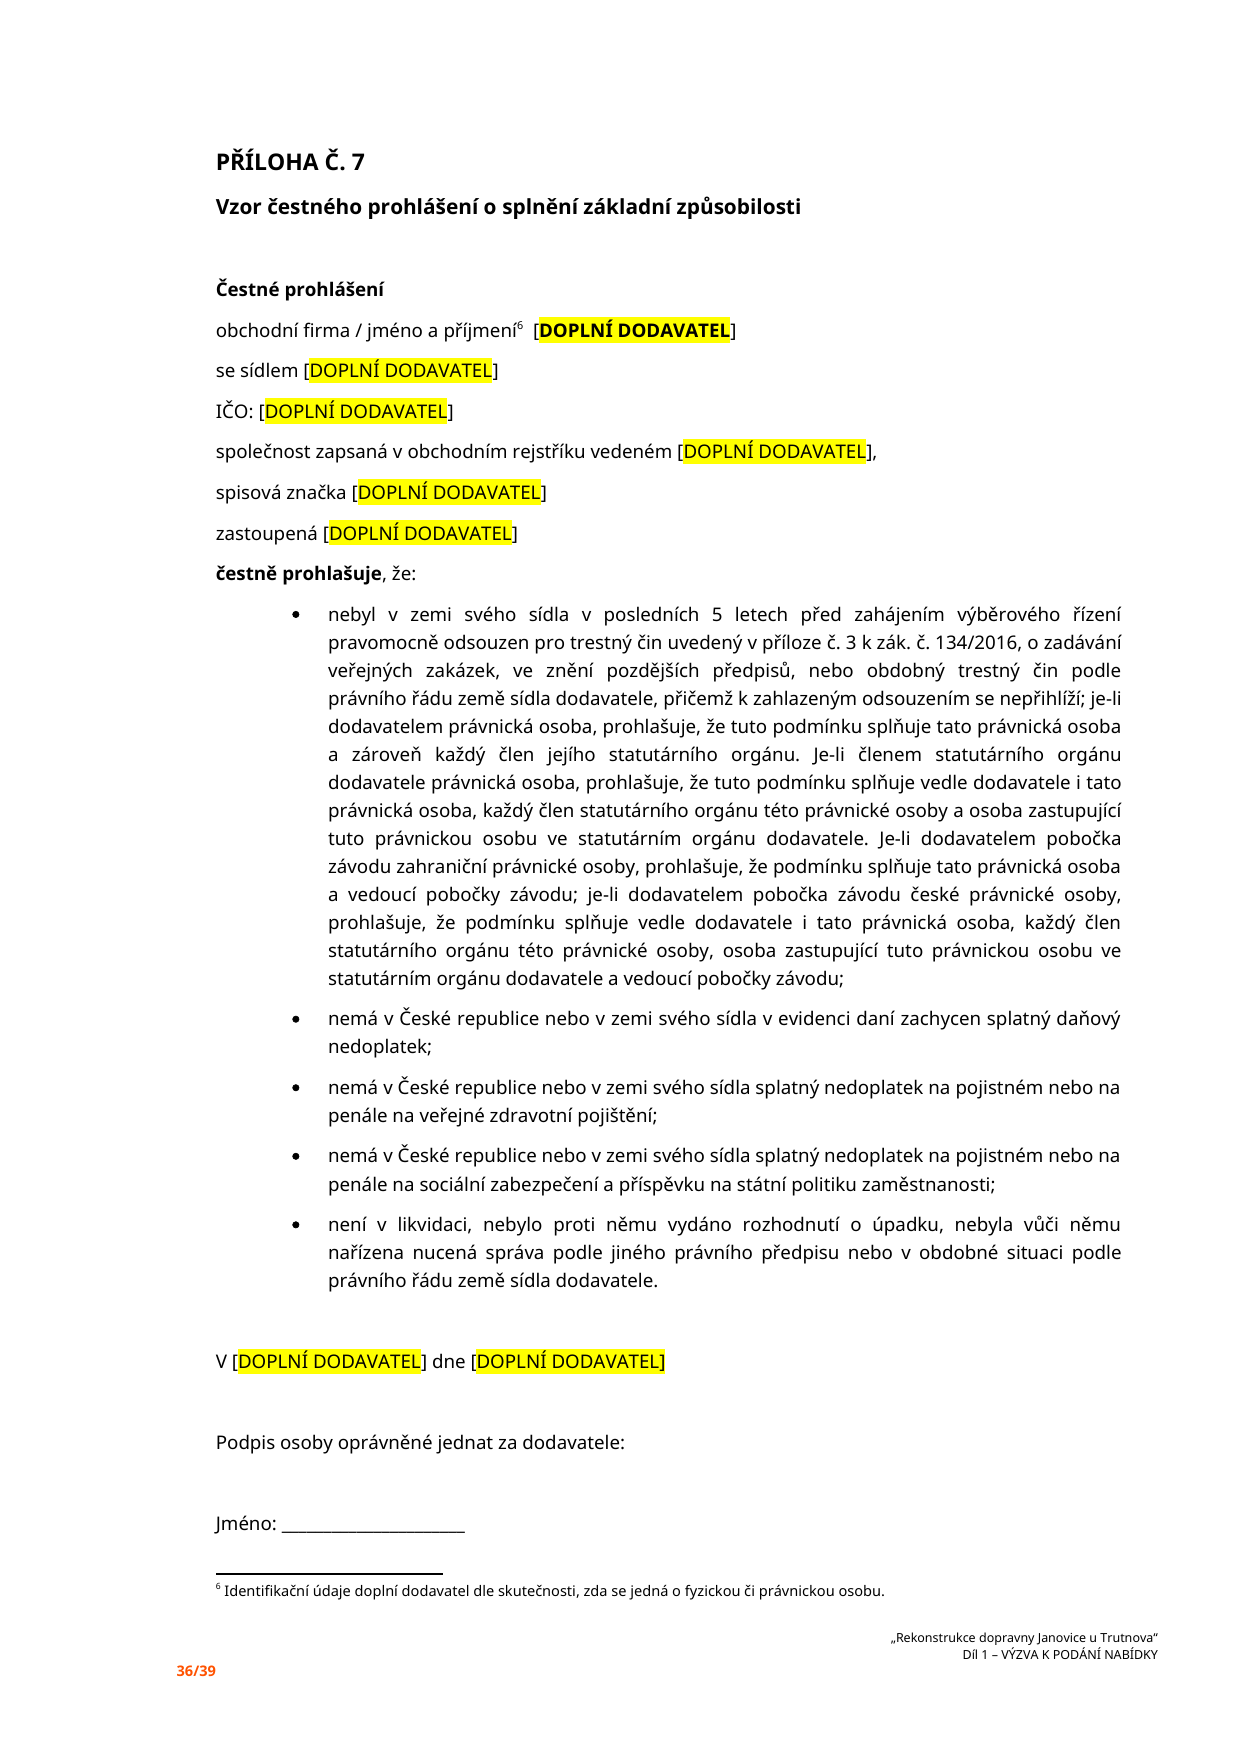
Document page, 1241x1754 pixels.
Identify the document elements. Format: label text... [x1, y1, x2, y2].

text nebyl v zemi svého sídla v posledních 5 letech před zahájením výběrového řízení pravomocně odsouzen pro trestný čin uvedený v příloze č. 3 k zák. č. 134/2016, o zadávání veřejných zakázek, ve znění pozdějších předpisů, nebo obdobný trestný čin podle právního řádu země sídla dodavatele, přičemž k zahlazeným odsouzením se nepřihlíží; je-li dodavatelem právnická osoba, prohlašuje, že tuto podmínku splňuje tato právnická osoba a zároveň každý člen jejího statutárního orgánu. Je-li členem statutárního orgánu dodavatele právnická osoba, prohlašuje, že tuto podmínku splňuje vedle dodavatele i tato právnická osoba, každý člen statutárního orgánu této právnické osoby a osoba zastupující tuto právnickou osobu ve statutárním orgánu dodavatele. Je-li dodavatelem pobočka závodu zahraniční právnické osoby, prohlašuje, že podmínku splňuje tato právnická osoba a vedoucí pobočky závodu; je-li dodavatelem pobočka závodu české právnické osoby, prohlašuje, že podmínku splňuje vedle dodavatele i tato právnická osoba, každý člen statutárního orgánu této právnické osoby, osoba zastupující tuto právnickou osobu ve statutárním orgánu dodavatele a vedoucí pobočky závodu; [292, 601, 1122, 991]
text čestně prohlašuje, že: [216, 560, 1122, 586]
text V [DOPLNÍ DODAVATEL] dne [DOPLNÍ DODAVATEL] [216, 1348, 1122, 1374]
text Jméno: ______________________ [216, 1511, 1122, 1536]
text spisová značka [DOPLNÍ DODAVATEL] [216, 479, 358, 505]
text Čestné prohlášení [216, 277, 1122, 302]
text se sídlem [DOPLNÍ DODAVATEL] [492, 358, 1122, 383]
text společnost zapsaná v obchodním rejstříku vedeném [DOPLNÍ DODAVATEL], [866, 439, 1122, 464]
text Podpis osoby oprávněné jednat za dodavatele: [216, 1429, 1122, 1455]
text Vzor čestného prohlášení o splnění základní způsobilosti [216, 192, 1122, 221]
text IČO: [DOPLNÍ DODAVATEL] [447, 398, 1122, 424]
text nemá v České republice nebo v zemi svého sídla splatný nedoplatek na pojistném nebo na penále na veřejné zdravotní pojištění; [292, 1074, 1122, 1128]
text spisová značka [DOPLNÍ DODAVATEL] [541, 479, 1122, 505]
text společnost zapsaná v obchodním rejstříku vedeném [DOPLNÍ DODAVATEL], [216, 439, 683, 464]
text se sídlem [DOPLNÍ DODAVATEL] [216, 358, 309, 383]
text není v likvidaci, nebylo proti němu vydáno rozhodnutí o úpadku, nebyla vůči němu nařízena nucená správa podle jiného právního předpisu nebo v obdobné situaci podle právního řádu země sídla dodavatele. [292, 1211, 1122, 1293]
text Příloha č. 7 [216, 146, 1122, 177]
text obchodní firma / jméno a příjmení [DOPLNÍ DODAVATEL] [216, 317, 539, 343]
text nemá v České republice nebo v zemi svého sídla v evidenci daní zachycen splatný daňový nedoplatek; [292, 1006, 1122, 1059]
text nemá v České republice nebo v zemi svého sídla splatný nedoplatek na pojistném nebo na penále na sociální zabezpečení a příspěvku na státní politiku zaměstnanosti; [292, 1143, 1122, 1196]
text zastoupená [DOPLNÍ DODAVATEL] [512, 520, 1122, 545]
text zastoupená [DOPLNÍ DODAVATEL] [216, 520, 329, 545]
text obchodní firma / jméno a příjmení [DOPLNÍ DODAVATEL] [730, 317, 1122, 343]
